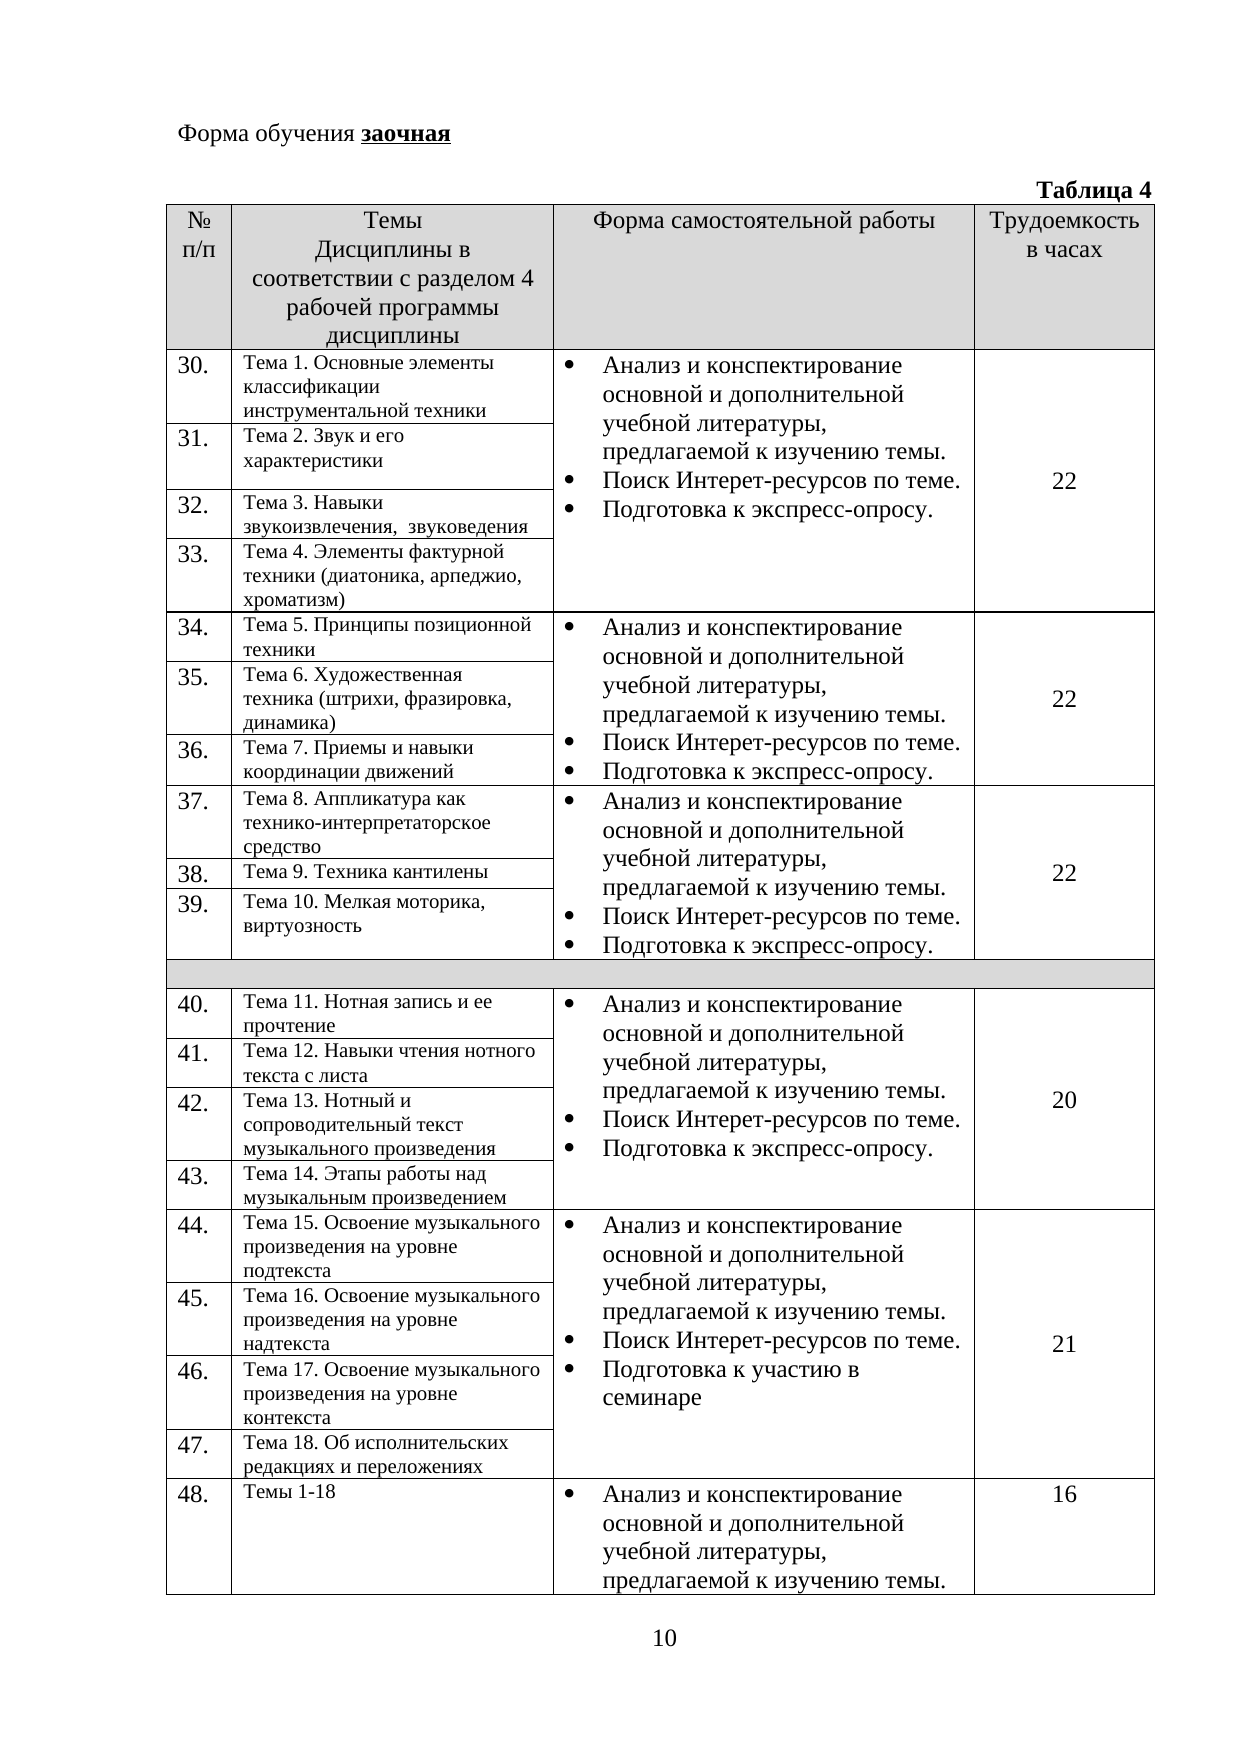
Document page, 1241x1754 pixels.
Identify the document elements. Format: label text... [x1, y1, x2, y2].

table_cell [167, 539, 231, 611]
table_cell Тема 11. Нотная запись и ее прочтение [232, 989, 553, 1037]
table_cell Тема 8. Аппликатура как технико-интерпретаторское средство [232, 786, 553, 858]
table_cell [554, 1479, 974, 1594]
table_cell [167, 1283, 231, 1355]
table_cell [167, 1430, 231, 1478]
table_cell [167, 989, 231, 1037]
table_header Трудоемкость в часах [975, 205, 1154, 349]
table_cell Анализ и конспектирование основной и дополнительной учебной литературы, предлагаемой к изучению темы. Поиск Интерет-ресурсов по теме. Подготовка к экспресс-опросу. [554, 613, 974, 785]
table_cell Тема 4. Элементы фактурной техники (диатоника, арпеджио, хроматизм) [232, 539, 553, 611]
table_cell Темы 1-18 [232, 1479, 553, 1594]
table_cell Тема 18. Об исполнительских редакциях и переложениях [232, 1430, 553, 1478]
table_cell Тема 10. Мелкая моторика, виртуозность [232, 889, 553, 958]
table_cell [167, 350, 231, 422]
table_cell Анализ и конспектирование основной и дополнительной учебной литературы, предлагаемой к изучению темы. Поиск Интерет-ресурсов по теме. Подготовка к экспресс-опросу. [554, 989, 974, 1209]
table_cell Тема 3. Навыки звукоизвлечения, звуковедения [232, 490, 553, 538]
table_header № п/п [167, 205, 231, 349]
table_cell [167, 786, 231, 858]
table_cell Тема 12. Навыки чтения нотного текста с листа [232, 1039, 553, 1087]
table_cell [167, 889, 231, 958]
table_cell 22 [975, 786, 1154, 958]
table_cell 22 [975, 350, 1154, 611]
table_cell [167, 1088, 231, 1160]
table_cell 20 [975, 989, 1154, 1209]
table_cell Тема 5. Принципы позиционной техники [232, 613, 553, 661]
table_cell [167, 1356, 231, 1429]
table_cell [167, 613, 231, 661]
table_cell [167, 1210, 231, 1282]
table_cell 21 [975, 1210, 1154, 1478]
table_cell Тема 14. Этапы работы над музыкальным произведением [232, 1161, 553, 1209]
table_cell Тема 15. Освоение музыкального произведения на уровне подтекста [232, 1210, 553, 1282]
table_cell Анализ и конспектирование основной и дополнительной учебной литературы, предлагаемой к изучению темы. Поиск Интерет-ресурсов по теме. Подготовка к экспресс-опросу. [554, 350, 974, 611]
table_cell [167, 859, 231, 888]
table_cell [167, 1479, 231, 1594]
text Таблица 4 [177, 176, 1152, 204]
table_cell Тема 17. Освоение музыкального произведения на уровне контекста [232, 1356, 553, 1429]
table_cell [167, 1161, 231, 1209]
table_cell Тема 1. Основные элементы классификации инструментальной техники [232, 350, 553, 422]
table_cell [167, 424, 231, 489]
table_header Темы Дисциплины в соответствии с разделом 4 рабочей программы дисциплины [232, 205, 553, 349]
table_cell 16 [975, 1479, 1154, 1594]
table_cell Тема 16. Освоение музыкального произведения на уровне надтекста [232, 1283, 553, 1355]
table_header Форма самостоятельной работы [554, 205, 974, 349]
table_cell 22 [975, 613, 1154, 785]
text Форма обучения заочная [177, 118, 1152, 147]
table_cell Тема 6. Художественная техника (штрихи, фразировка, динамика) [232, 662, 553, 734]
table_cell Тема 2. Звук и его характеристики [232, 424, 553, 489]
table_cell Анализ и конспектирование основной и дополнительной учебной литературы, предлагаемой к изучению темы. Поиск Интерет-ресурсов по теме. Подготовка к участию в семинаре [554, 1210, 974, 1478]
table_cell [167, 735, 231, 785]
table_cell [167, 662, 231, 734]
table_cell Тема 9. Техника кантилены [232, 859, 553, 888]
table_cell [167, 490, 231, 538]
table_cell [167, 960, 1154, 988]
table_cell [167, 1039, 231, 1087]
table_cell Тема 13. Нотный и сопроводительный текст музыкального произведения [232, 1088, 553, 1160]
table_cell Тема 7. Приемы и навыки координации движений [232, 735, 553, 785]
table_cell Анализ и конспектирование основной и дополнительной учебной литературы, предлагаемой к изучению темы. Поиск Интерет-ресурсов по теме. Подготовка к экспресс-опросу. [554, 786, 974, 958]
